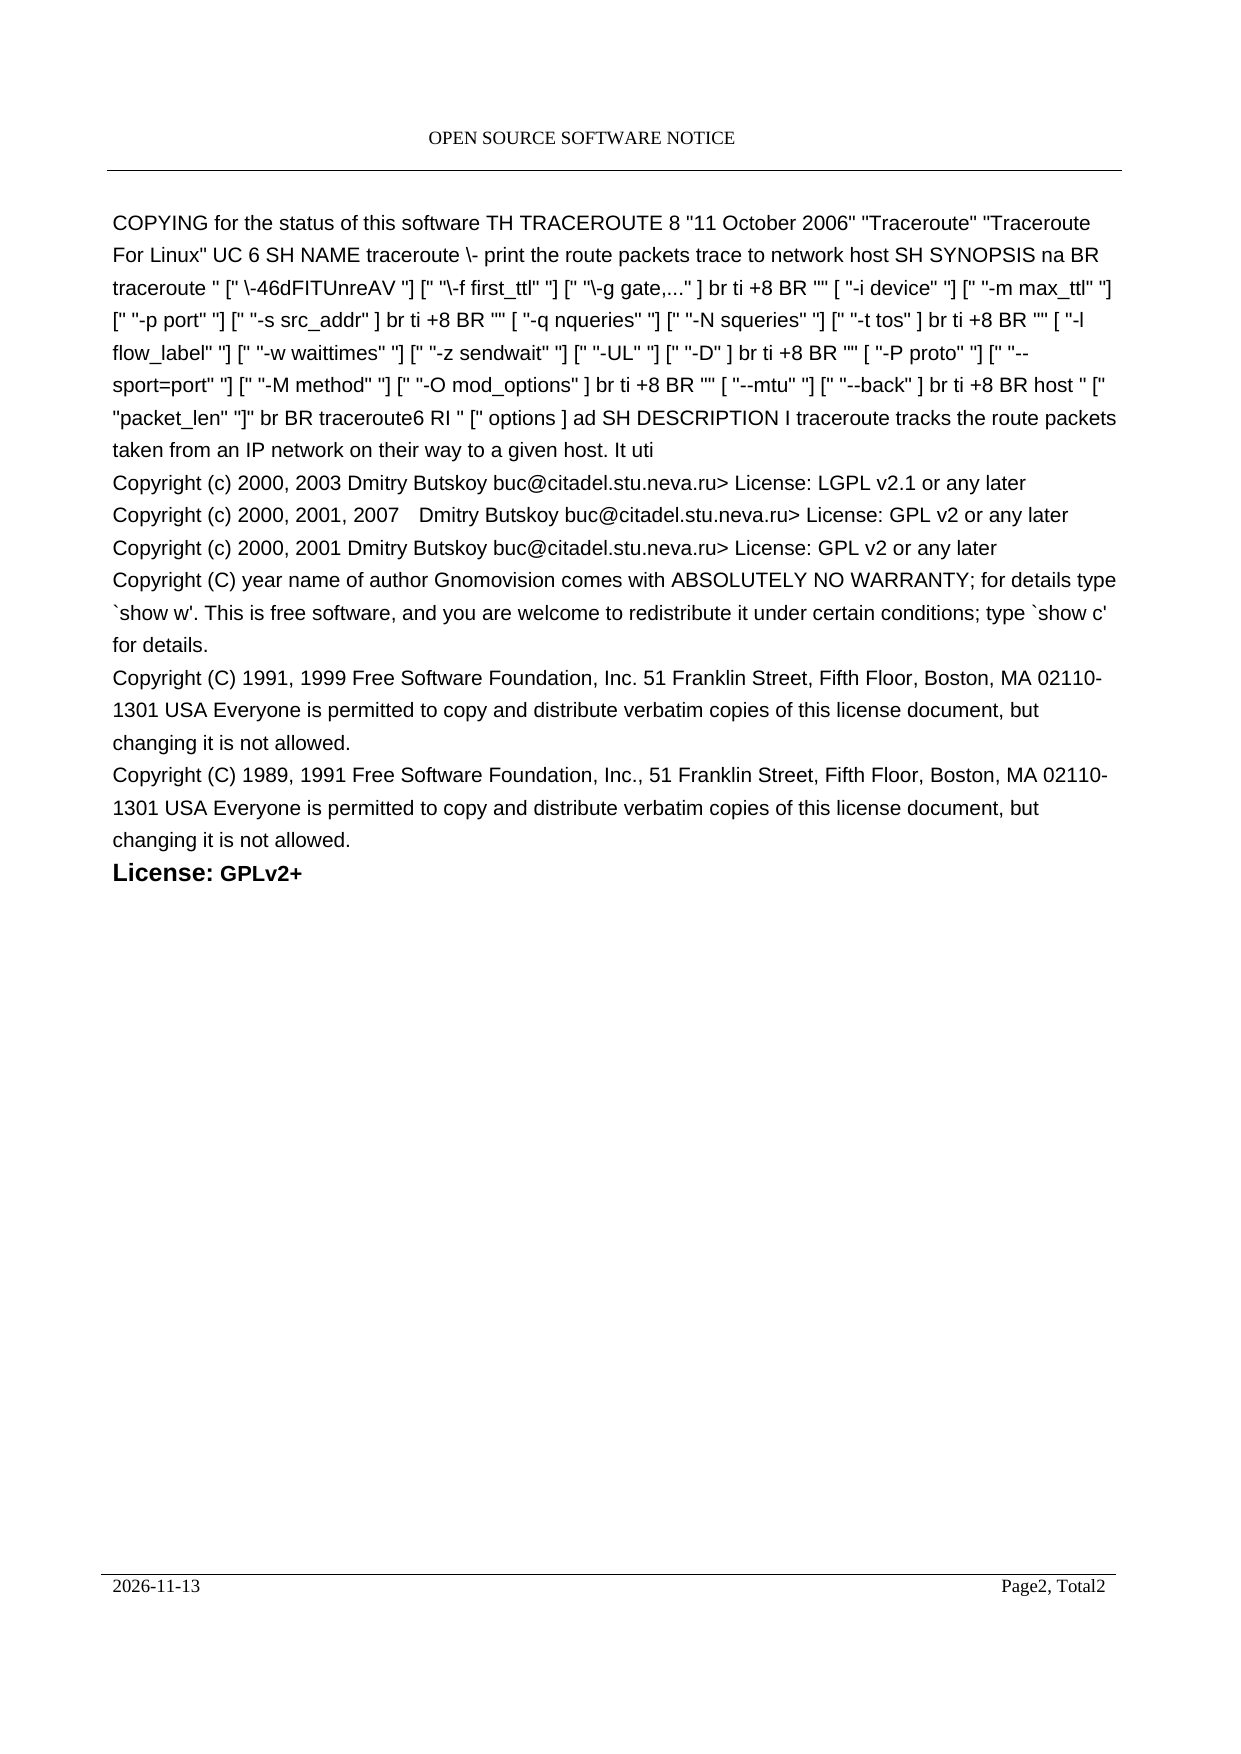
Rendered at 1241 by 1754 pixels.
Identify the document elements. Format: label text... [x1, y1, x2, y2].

text Copyright (c) 2000, 2003 Dmitry Butskoy buc@citadel.stu.neva.ru> License: LGPL v2.1 or any later [112, 466, 1128, 499]
text License: GPLv2+ [112, 856, 1128, 889]
text Copyright (C) 1989, 1991 Free Software Foundation, Inc., 51 Franklin Street, Fifth Floor, Boston, MA 02110-1301 USA Everyone is permitted to copy and distribute verbatim copies of this license document, but changing it is not allowed. [112, 759, 1128, 856]
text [112, 206, 1128, 466]
text Copyright (C) 1991, 1999 Free Software Foundation, Inc. 51 Franklin Street, Fifth Floor, Boston, MA 02110-1301 USA Everyone is permitted to copy and distribute verbatim copies of this license document, but changing it is not allowed. [112, 661, 1128, 759]
text Copyright (C) year name of author Gnomovision comes with ABSOLUTELY NO WARRANTY; for details type `show w'. This is free software, and you are welcome to redistribute it under certain conditions; type `show c' for details. [112, 564, 1128, 661]
text Copyright (c) 2000, 2001 Dmitry Butskoy buc@citadel.stu.neva.ru> License: GPL v2 or any later [112, 531, 1128, 564]
text Copyright (c) 2000, 2001, 2007 Dmitry Butskoy buc@citadel.stu.neva.ru> License: GPL v2 or any later [112, 499, 1128, 531]
